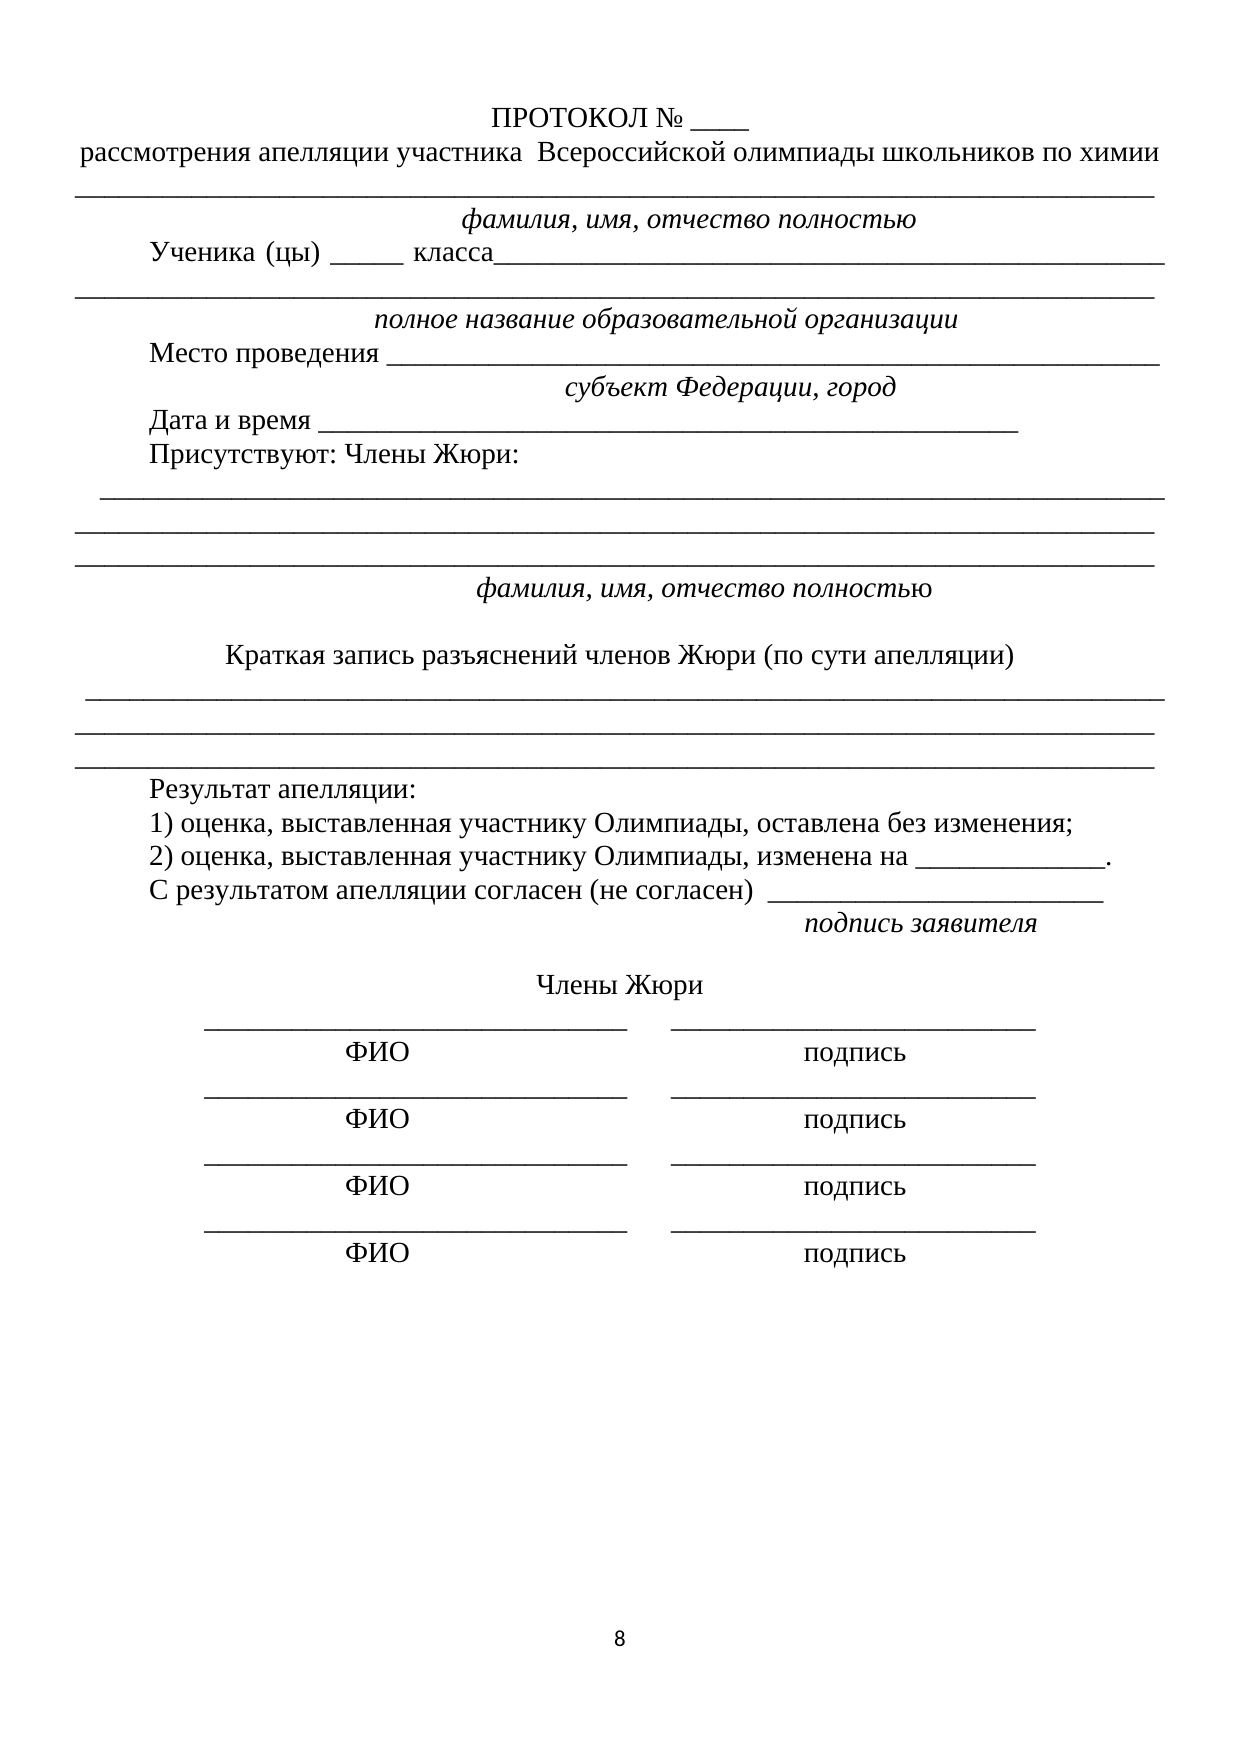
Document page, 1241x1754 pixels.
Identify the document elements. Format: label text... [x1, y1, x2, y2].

text _________________________________________________________________________ ____________________________________________________________________________________________________________________________________________________ [75, 469, 1164, 570]
text Результат апелляции: [149, 771, 1164, 805]
text Присутствуют: Члены Жюри: [149, 436, 1164, 469]
text 1) оценка, выставленная участнику Олимпиады, оставлена без изменения; [149, 805, 1164, 838]
text рассмотрения апелляции участника Всероссийской олимпиады школьников по химии [75, 134, 1164, 167]
text фамилия, имя, отчество полностью [75, 201, 1164, 234]
text 2) оценка, выставленная участнику Олимпиады, изменена на _____________. [149, 838, 1164, 872]
text __________________________________________________________________________ [75, 167, 1164, 201]
text полное название образовательной организации [75, 302, 1164, 335]
text ФИО подпись [75, 1101, 1164, 1135]
text ПРОТОКОЛ № ____ [75, 100, 1164, 134]
text _____________________________ _________________________ [75, 1001, 1164, 1034]
text Краткая запись разъяснений членов Жюри (по сути апелляции) [75, 637, 1164, 671]
text ФИО подпись [75, 1168, 1164, 1202]
text _____________________________ _________________________ [75, 1135, 1164, 1168]
text Место проведения _____________________________________________________ [149, 335, 1164, 369]
text Члены Жюри [75, 967, 1164, 1001]
text Дата и время ________________________________________________ [149, 402, 1164, 436]
text ФИО подпись [75, 1235, 1164, 1269]
text субъект Федерации, город [149, 369, 1164, 402]
text подпись заявителя [75, 905, 1164, 939]
text С результатом апелляции согласен (не согласен) _______________________ [149, 872, 1164, 905]
text фамилия, имя, отчество полностью [75, 570, 1164, 603]
text _____________________________ _________________________ [75, 1202, 1164, 1235]
text Ученика (цы) _____ класса______________________________________________ __________________________________________________________________________ [75, 234, 1164, 302]
text __________________________________________________________________________ ____________________________________________________________________________________________________________________________________________________ [75, 671, 1164, 771]
text _____________________________ _________________________ [75, 1068, 1164, 1101]
text ФИО подпись [75, 1034, 1164, 1068]
